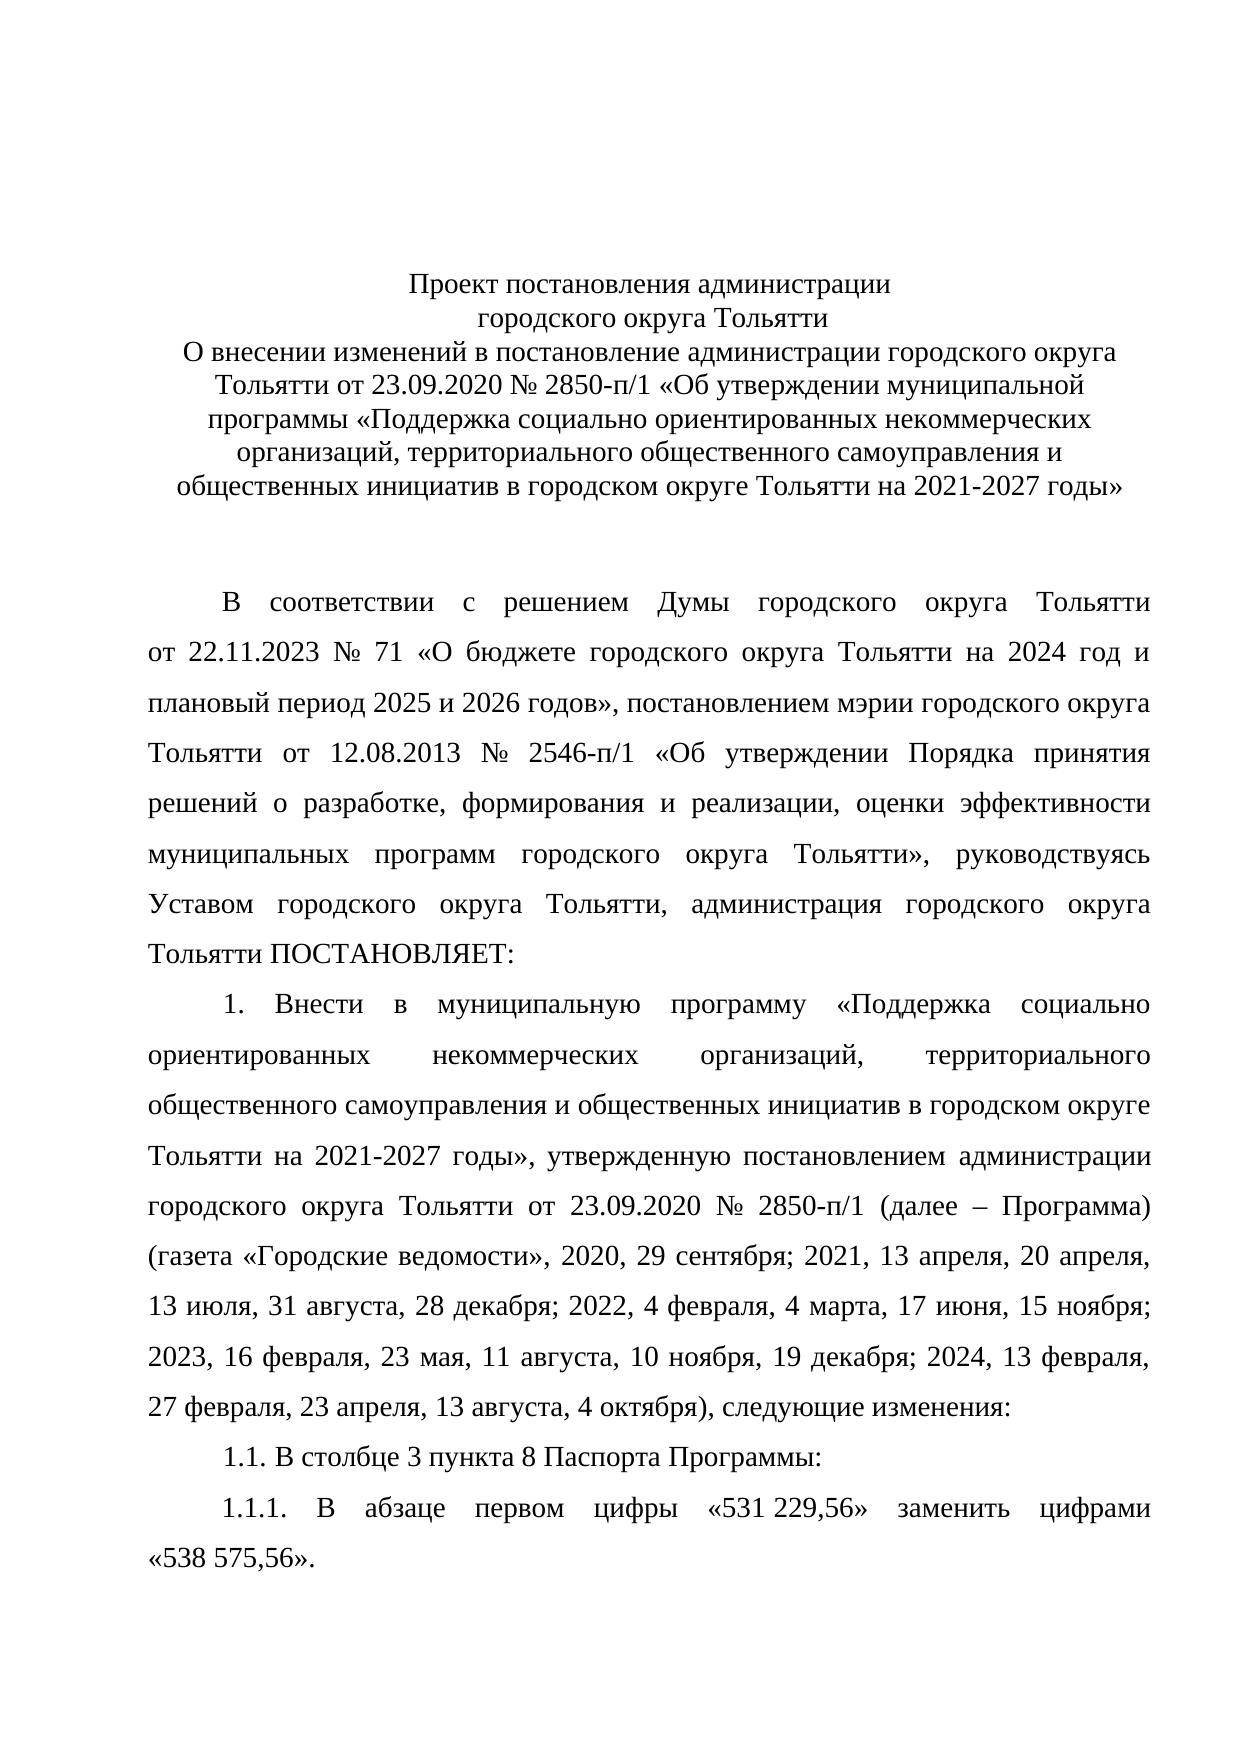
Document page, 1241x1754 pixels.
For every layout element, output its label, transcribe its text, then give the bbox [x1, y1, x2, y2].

subtitle городского округа Тольятти [148, 300, 1158, 334]
text 1. Внести в муниципальную программу «Поддержка социально ориентированных некоммерческих организаций, территориального общественного самоуправления и общественных инициатив в городском округе Тольятти на 2021-2027 годы», утвержденную постановлением администрации городского округа Тольятти от 23.09.2020 № 2850-п/1 (далее – Программа) (газета «Городские ведомости», 2020, 29 сентября; 2021, 13 апреля, 20 апреля, 13 июля, 31 августа, 28 декабря; 2022, 4 февраля, 4 марта, 17 июня, 15 ноября; 2023, 16 февраля, 23 мая, 11 августа, 10 ноября, 19 декабря; 2024, 13 февраля, 27 февраля, 23 апреля, 13 августа, 4 октября), следующие изменения: [148, 987, 1152, 1423]
text В соответствии с решением Думы городского округа Тольятти от 22.11.2023 № 71 «О бюджете городского округа Тольятти на 2024 год и плановый период 2025 и 2026 годов», постановлением мэрии городского округа Тольятти от 12.08.2013 № 2546-п/1 «Об утверждении Порядка принятия решений о разработке, формирования и реализации, оценки эффективности муниципальных программ городского округа Тольятти», руководствуясь Уставом городского округа Тольятти, администрация городского округа Тольятти постановляет: [148, 584, 1152, 970]
text 1.1.1. В абзаце первом цифры «531 229,56» заменить цифрами «538 575,56». [148, 1490, 1152, 1574]
text Проект постановления администрации [148, 267, 1152, 300]
text О внесении изменений в постановление администрации городского округа Тольятти от 23.09.2020 № 2850-п/1 «Об утверждении муниципальной программы «Поддержка социально ориентированных некоммерческих организаций, территориального общественного самоуправления и общественных инициатив в городском округе Тольятти на 2021-2027 годы» [148, 334, 1152, 501]
text 1.1. В столбце 3 пункта 8 Паспорта Программы: [148, 1439, 1152, 1473]
